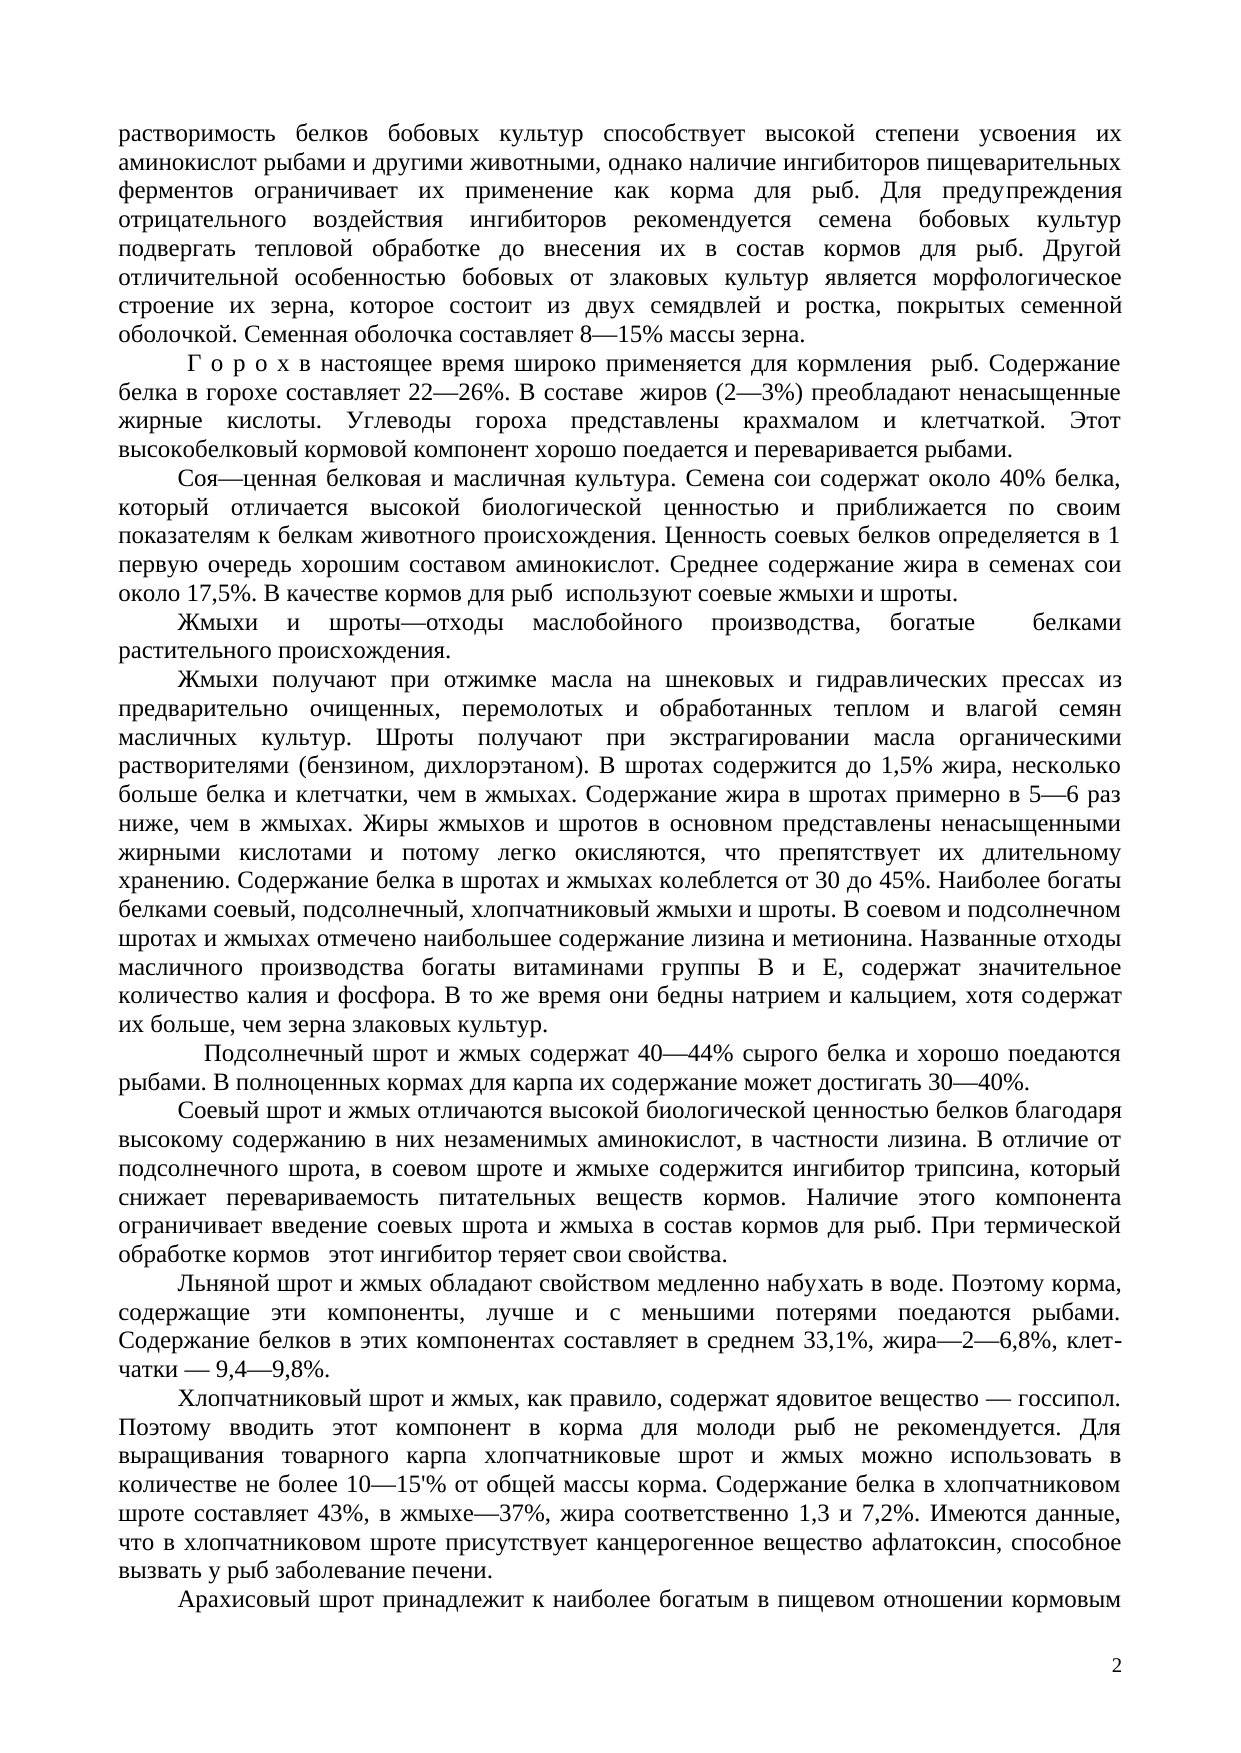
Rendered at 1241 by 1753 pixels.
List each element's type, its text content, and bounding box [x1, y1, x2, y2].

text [118, 118, 1122, 348]
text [118, 1584, 1122, 1613]
text Жмыхи и шроты—отходы маслобойного производства, богатые белками растительного происхождения. [118, 607, 1122, 664]
text Соевый шрот и жмых отличаются высокой биологической ценностью белков благодаря высокому содержанию в них незаменимых аминокислот, в частности лизина. В отличие от подсолнечного шрота, в соевом шроте и жмыхе содержится ингибитор трипсина, который снижает перевариваемость питательных веществ кормов. Наличие этого компонента ограничивает введение соевых шрота и жмыха в состав кормов для рыб. При термической обработке кормов этот ингибитор теряет свои свойства. [118, 1096, 1122, 1268]
text Соя—ценная белковая и масличная культура. Семена сои содержат около 40% белка, который отличается высокой биологической ценностью и приближается по своим показателям к белкам животного происхождения. Ценность соевых белков определяется в 1 первую очередь хорошим составом аминокислот. Среднее содержание жира в семенах сои около 17,5%. В качестве кормов для рыб используют соевые жмыхи и шроты. [118, 463, 1122, 607]
text Хлопчатниковый шрот и жмых, как правило, содержат ядовитое вещество — госсипол. Поэтому вводить этот компонент в корма для молоди рыб не рекомендуется. Для выращивания товарного карпа хлопчатниковые шрот и жмых можно использовать в количестве не более 10—15'% от общей массы корма. Содержание белка в хлопчатниковом шроте составляет 43%, в жмыхе—37%, жира соответственно 1,3 и 7,2%. Имеются данные, что в хлопчатниковом шроте присутствует канцерогенное вещество афлатоксин, способное вызвать у рыб заболевание печени. [118, 1383, 1122, 1584]
text Подсолнечный шрот и жмых содержат 40—44% сырого белка и хорошо поедаются рыбами. В полноценных кормах для карпа их содержание может достигать 30—40%. [118, 1038, 1122, 1096]
text Льняной шрот и жмых обладают свойством медленно набухать в воде. Поэтому корма, содержащие эти компоненты, лучше и с меньшими потерями поедаются рыбами. Содержание белков в этих компонентах составляет в среднем 33,1%, жира—2—6,8%, клетчатки — 9,4—9,8%. [118, 1268, 1122, 1383]
text Г о р о х в настоящее время широко применяется для кормления рыб. Содержание белка в горохе составляет 22—26%. В составе жиров (2—3%) преобладают ненасыщенные жирные кислоты. Углеводы гороха представлены крахмалом и клетчаткой. Этот высокобелковый кормовой компонент хорошо поедается и переваривается рыбами. [118, 348, 1122, 463]
text Жмыхи получают при отжимке масла на шнековых и гидравлических прессах из предварительно очищенных, перемолотых и обработанных теплом и влагой семян масличных культур. Шроты получают при экстрагировании масла органическими растворителями (бензином, дихлорэтаном). В шротах содержится до 1,5% жира, несколько больше белка и клетчатки, чем в жмыхах. Содержание жира в шротах примерно в 5—6 раз ниже, чем в жмыхах. Жиры жмыхов и шротов в основном представлены ненасыщенными жирными кислотами и потому легко окисляются, что препятствует их длительному хранению. Содержание белка в шротах и жмыхах колеблется от 30 до 45%. Наиболее богаты белками соевый, подсолнечный, хлопчатниковый жмыхи и шроты. В соевом и подсолнечном шротах и жмыхах отмечено наибольшее содержание лизина и метионина. Названные отходы масличного производства богаты витаминами группы В и Е, содержат значительное количество калия и фосфора. В то же время они бедны натрием и кальцием, хотя содержат их больше, чем зерна злаковых культур. [118, 664, 1122, 1038]
